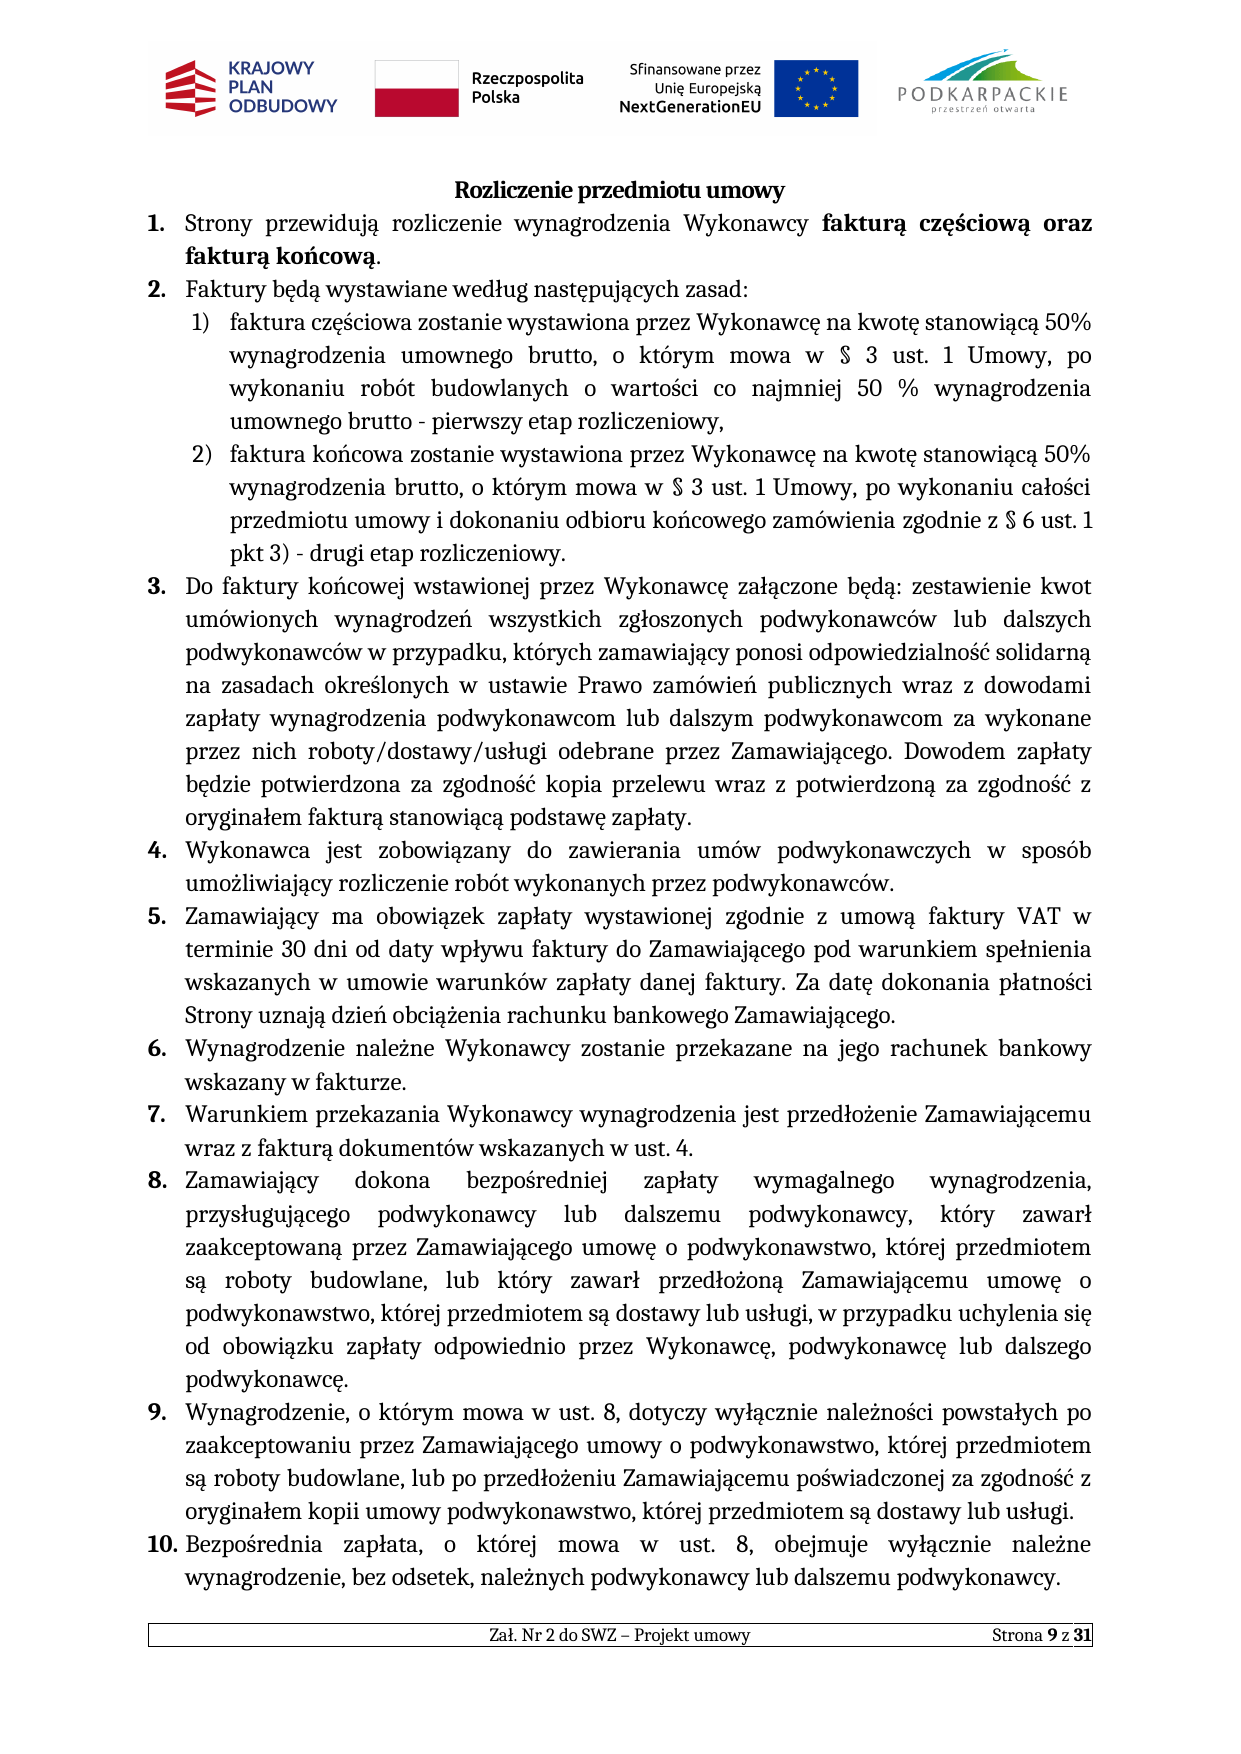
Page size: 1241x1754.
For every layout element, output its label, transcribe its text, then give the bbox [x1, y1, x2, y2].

picture [147, 27, 1089, 136]
list Wynagrodzenie należne Wykonawcy zostanie przekazane na jego rachunek bankowy wskazany w fakturze. [148, 1034, 1093, 1096]
list Zamawiający ma obowiązek zapłaty wystawionej zgodnie z umową faktury VAT w terminie 30 dni od daty wpływu faktury do Zamawiającego pod warunkiem spełnienia wskazanych w umowie warunków zapłaty danej faktury. Za datę dokonania płatności Strony uznają dzień obciążenia rachunku bankowego Zamawiającego. [148, 902, 1093, 1030]
text Rozliczenie przedmiotu umowy [148, 176, 1093, 204]
list Strony przewidują rozliczenie wynagrodzenia Wykonawcy fakturą częściową oraz fakturą końcową. [148, 209, 1093, 271]
list Wynagrodzenie, o którym mowa w ust. 8, dotyczy wyłącznie należności powstałych po zaakceptowaniu przez Zamawiającego umowy o podwykonawstwo, której przedmiotem są roboty budowlane, lub po przedłożeniu Zamawiającemu poświadczonej za zgodność z oryginałem kopii umowy podwykonawstwo, której przedmiotem są dostawy lub usługi. [148, 1398, 1093, 1525]
list Do faktury końcowej wstawionej przez Wykonawcę załączone będą: zestawienie kwot umówionych wynagrodzeń wszystkich zgłoszonych podwykonawców lub dalszych podwykonawców w przypadku, których zamawiający ponosi odpowiedzialność solidarną na zasadach określonych w ustawie Prawo zamówień publicznych wraz z dowodami zapłaty wynagrodzenia podwykonawcom lub dalszym podwykonawcom za wykonane przez nich roboty/dostawy/usługi odebrane przez Zamawiającego. Dowodem zapłaty będzie potwierdzona za zgodność kopia przelewu wraz z potwierdzoną za zgodność z oryginałem fakturą stanowiącą podstawę zapłaty. [148, 572, 1093, 832]
list faktura końcowa zostanie wystawiona przez Wykonawcę na kwotę stanowiącą 50% wynagrodzenia brutto, o którym mowa w § 3 ust. 1 Umowy, po wykonaniu całości przedmiotu umowy i dokonaniu odbioru końcowego zamówienia zgodnie z § 6 ust. 1 pkt 3) - drugi etap rozliczeniowy. [192, 440, 1093, 568]
list Warunkiem przekazania Wykonawcy wynagrodzenia jest przedłożenie Zamawiającemu wraz z fakturą dokumentów wskazanych w ust. 4. [148, 1100, 1093, 1162]
list Zamawiający dokona bezpośredniej zapłaty wymagalnego wynagrodzenia, przysługującego podwykonawcy lub dalszemu podwykonawcy, który zawarł zaakceptowaną przez Zamawiającego umowę o podwykonawstwo, której przedmiotem są roboty budowlane, lub który zawarł przedłożoną Zamawiającemu umowę o podwykonawstwo, której przedmiotem są dostawy lub usługi, w przypadku uchylenia się od obowiązku zapłaty odpowiednio przez Wykonawcę, podwykonawcę lub dalszego podwykonawcę. [148, 1166, 1093, 1393]
list Faktury będą wystawiane według następujących zasad: [148, 275, 1093, 304]
list faktura częściowa zostanie wystawiona przez Wykonawcę na kwotę stanowiącą 50% wynagrodzenia umownego brutto, o którym mowa w § 3 ust. 1 Umowy, po wykonaniu robót budowlanych o wartości co najmniej 50 % wynagrodzenia umownego brutto - pierwszy etap rozliczeniowy, [192, 308, 1093, 436]
list Bezpośrednia zapłata, o której mowa w ust. 8, obejmuje wyłącznie należne wynagrodzenie, bez odsetek, należnych podwykonawcy lub dalszemu podwykonawcy. [148, 1530, 1093, 1591]
list Wykonawca jest zobowiązany do zawierania umów podwykonawczych w sposób umożliwiający rozliczenie robót wykonanych przez podwykonawców. [148, 836, 1093, 898]
